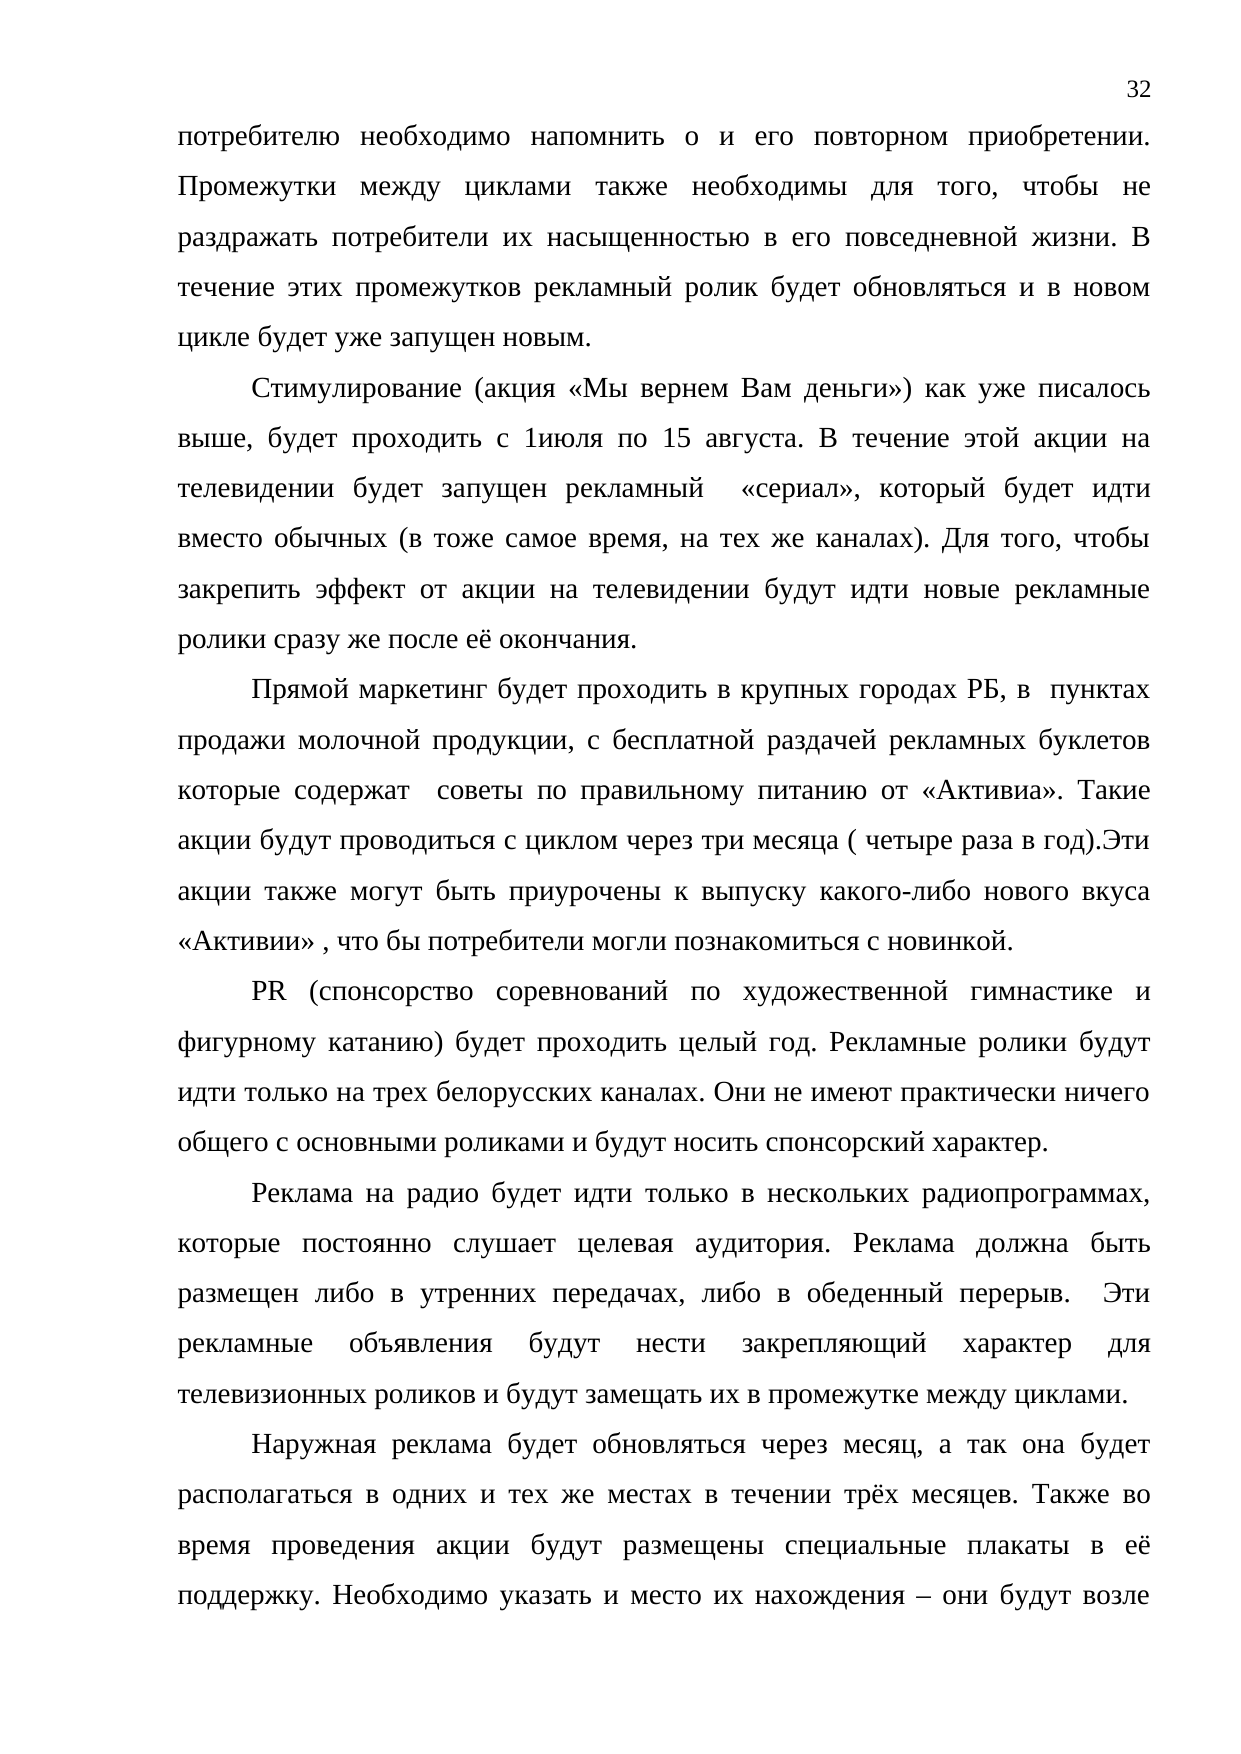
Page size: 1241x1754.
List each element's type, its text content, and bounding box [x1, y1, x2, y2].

text Стимулирование (акция «Мы вернем Вам деньги») как уже писалось выше, будет проходить с 1июля по 15 августа. В течение этой акции на телевидении будет запущен рекламный «сериал», который будет идти вместо обычных (в тоже самое время, на тех же каналах). Для того, чтобы закрепить эффект от акции на телевидении будут идти новые рекламные ролики сразу же после её окончания. [177, 370, 1152, 655]
text PR (спонсорство соревнований по художественной гимнастике и фигурному катанию) будет проходить целый год. Рекламные ролики будут идти только на трех белорусских каналах. Они не имеют практически ничего общего с основными роликами и будут носить спонсорский характер. [177, 973, 1152, 1158]
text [177, 118, 1152, 353]
text Прямой маркетинг будет проходить в крупных городах РБ, в пунктах продажи молочной продукции, с бесплатной раздачей рекламных буклетов которые содержат советы по правильному питанию от «Активиа». Такие акции будут проводиться с циклом через три месяца ( четыре раза в год).Эти акции также могут быть приурочены к выпуску какого-либо нового вкуса «Активии» , что бы потребители могли познакомиться с новинкой. [177, 672, 1152, 957]
text Реклама на радио будет идти только в нескольких радиопрограммах, которые постоянно слушает целевая аудитория. Реклама должна быть размещен либо в утренних передачах, либо в обеденный перерыв. Эти рекламные объявления будут нести закрепляющий характер для телевизионных роликов и будут замещать их в промежутке между циклами. [177, 1175, 1152, 1409]
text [177, 1426, 1152, 1611]
